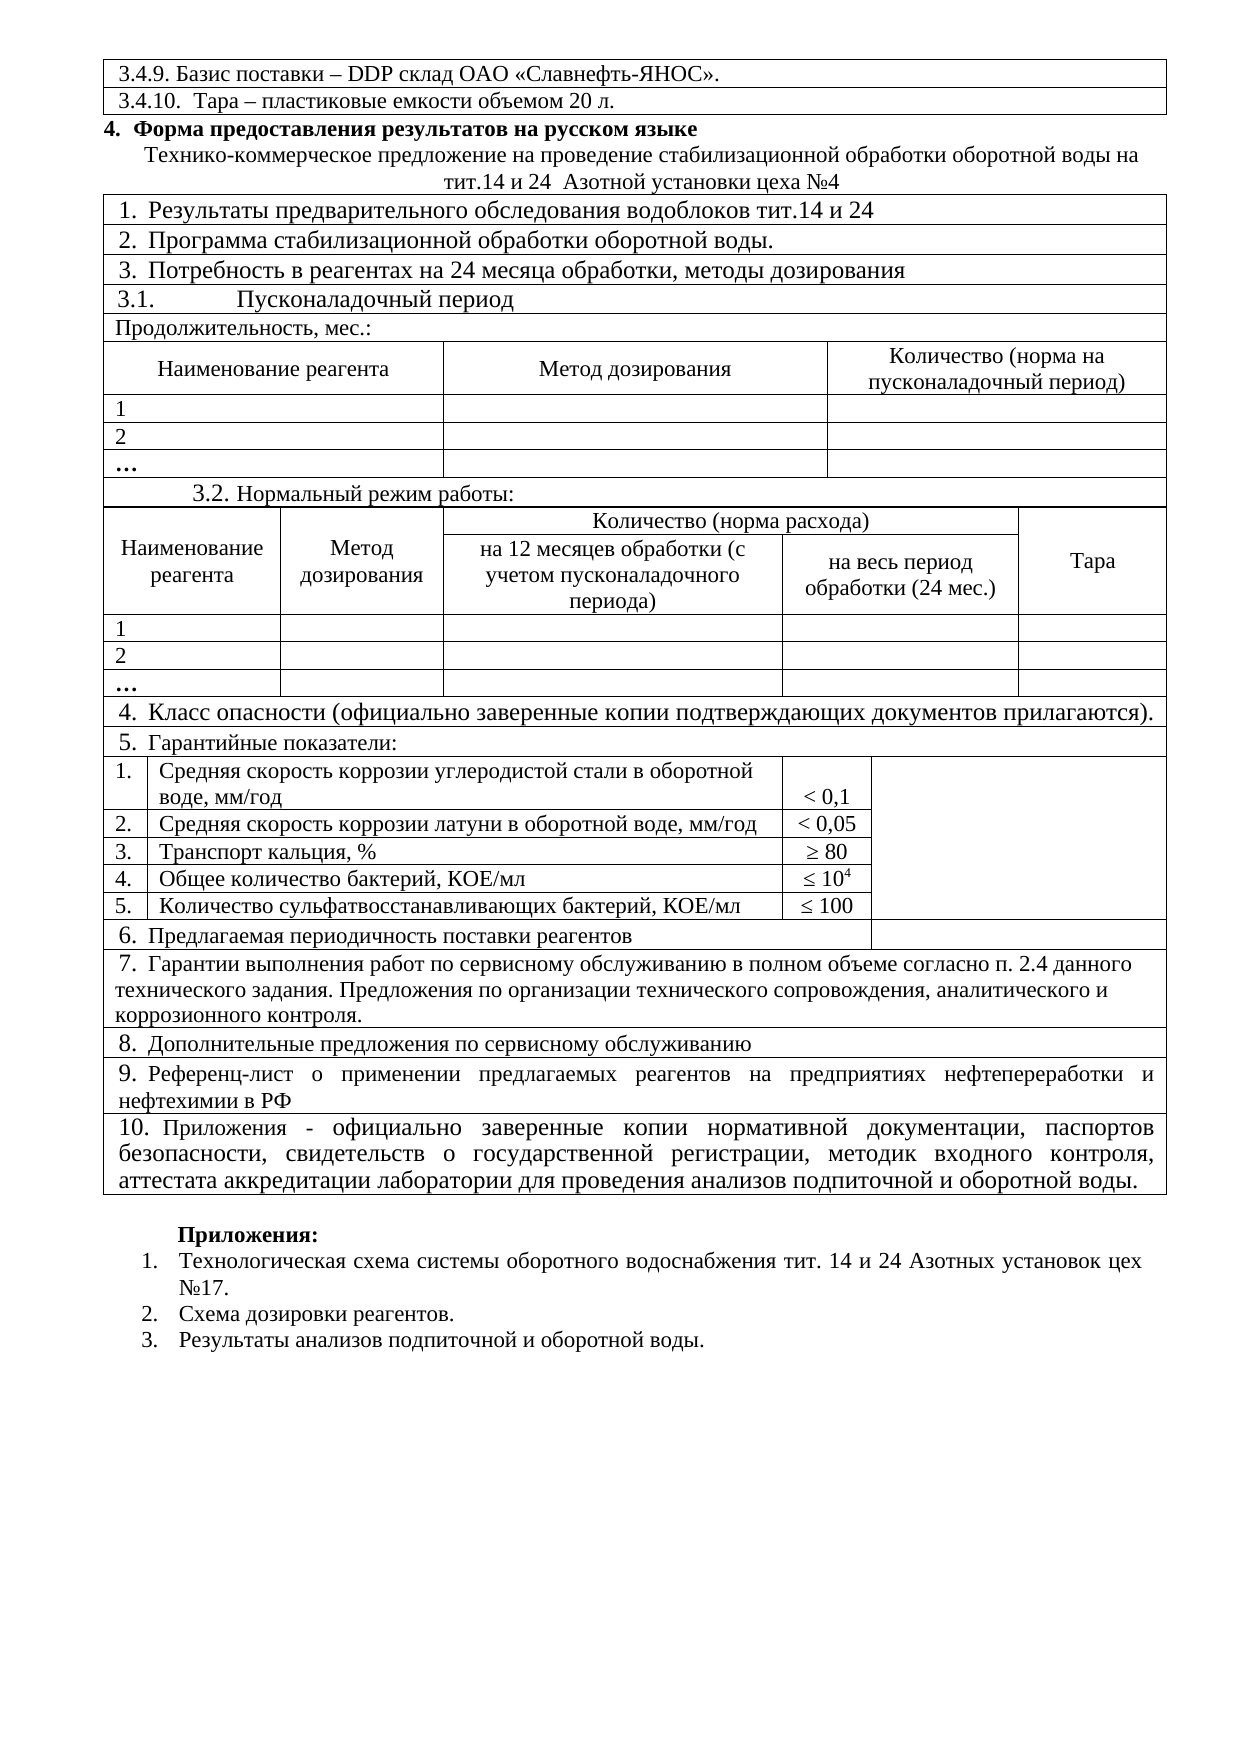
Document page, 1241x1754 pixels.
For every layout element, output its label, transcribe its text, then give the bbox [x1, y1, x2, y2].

table_cell < 0,1 [783, 757, 871, 809]
table_cell Программа стабилизационной обработки оборотной воды. [104, 225, 1166, 254]
table_cell … [104, 670, 280, 696]
table_cell Транспорт кальция, % [148, 838, 782, 864]
text Приложения: [103, 1221, 1143, 1247]
table_cell Тара [1019, 508, 1166, 614]
table_cell [444, 615, 782, 641]
table_cell 2 [104, 642, 280, 669]
table_cell Общее количество бактерий, КОЕ/мл [148, 865, 782, 892]
table_header Результаты предварительного обследования водоблоков тит.14 и 24 [104, 195, 1166, 224]
table_cell … [104, 450, 443, 477]
table_cell < 0,05 [783, 810, 871, 837]
table_cell Гарантийные показатели: [104, 727, 1166, 756]
table_cell на 12 месяцев обработки (с учетом пусконаладочного периода) [444, 535, 782, 614]
table_cell [783, 670, 1018, 696]
table_cell 3.4.9. Базис поставки – DDP склад ОАО «Славнефть-ЯНОС». [104, 60, 1166, 87]
table_cell Дополнительные предложения по сервисному обслуживанию [104, 1028, 1166, 1057]
table_cell [828, 450, 1166, 477]
table_cell [783, 642, 1018, 669]
table_cell [444, 642, 782, 669]
table_cell [444, 670, 782, 696]
table_cell [104, 893, 147, 919]
list Технологическая схема системы оборотного водоснабжения тит. 14 и 24 Азотных установок цех №17. [141, 1247, 1143, 1300]
table_cell Референц-лист о применении предлагаемых реагентов на предприятиях нефтепереработки и нефтехимии в РФ [104, 1058, 1166, 1113]
table_cell на весь период обработки (24 мес.) [783, 535, 1018, 614]
table_cell ≥ 80 [783, 838, 871, 864]
table_cell [444, 395, 827, 422]
table_cell Приложения - официально заверенные копии нормативной документации, паспортов безопасности, свидетельств о государственной регистрации, методик входного контроля, аттестата аккредитации лаборатории для проведения анализов подпиточной и оборотной воды. [104, 1114, 1166, 1193]
table_cell 1 [104, 615, 280, 641]
table_cell [1019, 642, 1166, 669]
table_cell Гарантии выполнения работ по сервисному обслуживанию в полном объеме согласно п. 2.4 данного технического задания. Предложения по организации технического сопровождения, аналитического и коррозионного контроля. [104, 950, 1166, 1027]
table_cell [281, 670, 443, 696]
table_cell [444, 423, 827, 449]
table_cell [104, 810, 147, 837]
text Технико-коммерческое предложение на проведение стабилизационной обработки оборотной воды на тит.14 и 24 Азотной установки цеха №4 [141, 141, 1143, 194]
list Результаты анализов подпиточной и оборотной воды. [141, 1326, 1143, 1353]
table_cell Метод дозирования [444, 342, 827, 394]
table_cell Количество сульфатвосстанавливающих бактерий, КОЕ/мл [148, 893, 782, 919]
table_cell [281, 615, 443, 641]
table_cell Средняя скорость коррозии углеродистой стали в оборотной воде, мм/год [148, 757, 782, 809]
table_cell [872, 757, 1166, 919]
table_cell Нормальный режим работы: [104, 478, 1166, 506]
table_cell Тара – пластиковые емкости объемом 20 л. [104, 88, 1166, 114]
list Схема дозировки реагентов. [141, 1300, 1143, 1326]
table_cell [281, 642, 443, 669]
table_cell [872, 920, 1166, 949]
table_cell Метод дозирования [281, 508, 443, 614]
table_cell Класс опасности (официально заверенные копии подтверждающих документов прилагаются). [104, 697, 1166, 726]
table_cell [828, 395, 1166, 422]
table_cell Наименование реагента [104, 342, 443, 394]
table_cell Предлагаемая периодичность поставки реагентов [104, 920, 871, 949]
table_cell Количество (норма на пусконаладочный период) [828, 342, 1166, 394]
table_cell [104, 865, 147, 892]
table_cell [783, 615, 1018, 641]
table_cell [828, 423, 1166, 449]
table_cell Пусконаладочный период [104, 285, 1166, 313]
table_cell [444, 450, 827, 477]
table_cell ≤ 104 [783, 865, 871, 892]
table_cell [104, 757, 147, 809]
list Форма предоставления результатов на русском языке [103, 115, 1143, 141]
table_cell 1 [104, 395, 443, 422]
table_cell [1019, 670, 1166, 696]
table_cell 2 [104, 423, 443, 449]
table_cell ≤ 100 [783, 893, 871, 919]
table_cell [104, 838, 147, 864]
table_cell Наименование реагента [104, 508, 280, 614]
table_cell Средняя скорость коррозии латуни в оборотной воде, мм/год [148, 810, 782, 837]
table_cell Потребность в реагентах на 24 месяца обработки, методы дозирования [104, 255, 1166, 283]
table_cell Продолжительность, мес.: [104, 314, 1166, 341]
table_cell [1019, 615, 1166, 641]
table_cell Количество (норма расхода) [444, 508, 1018, 534]
